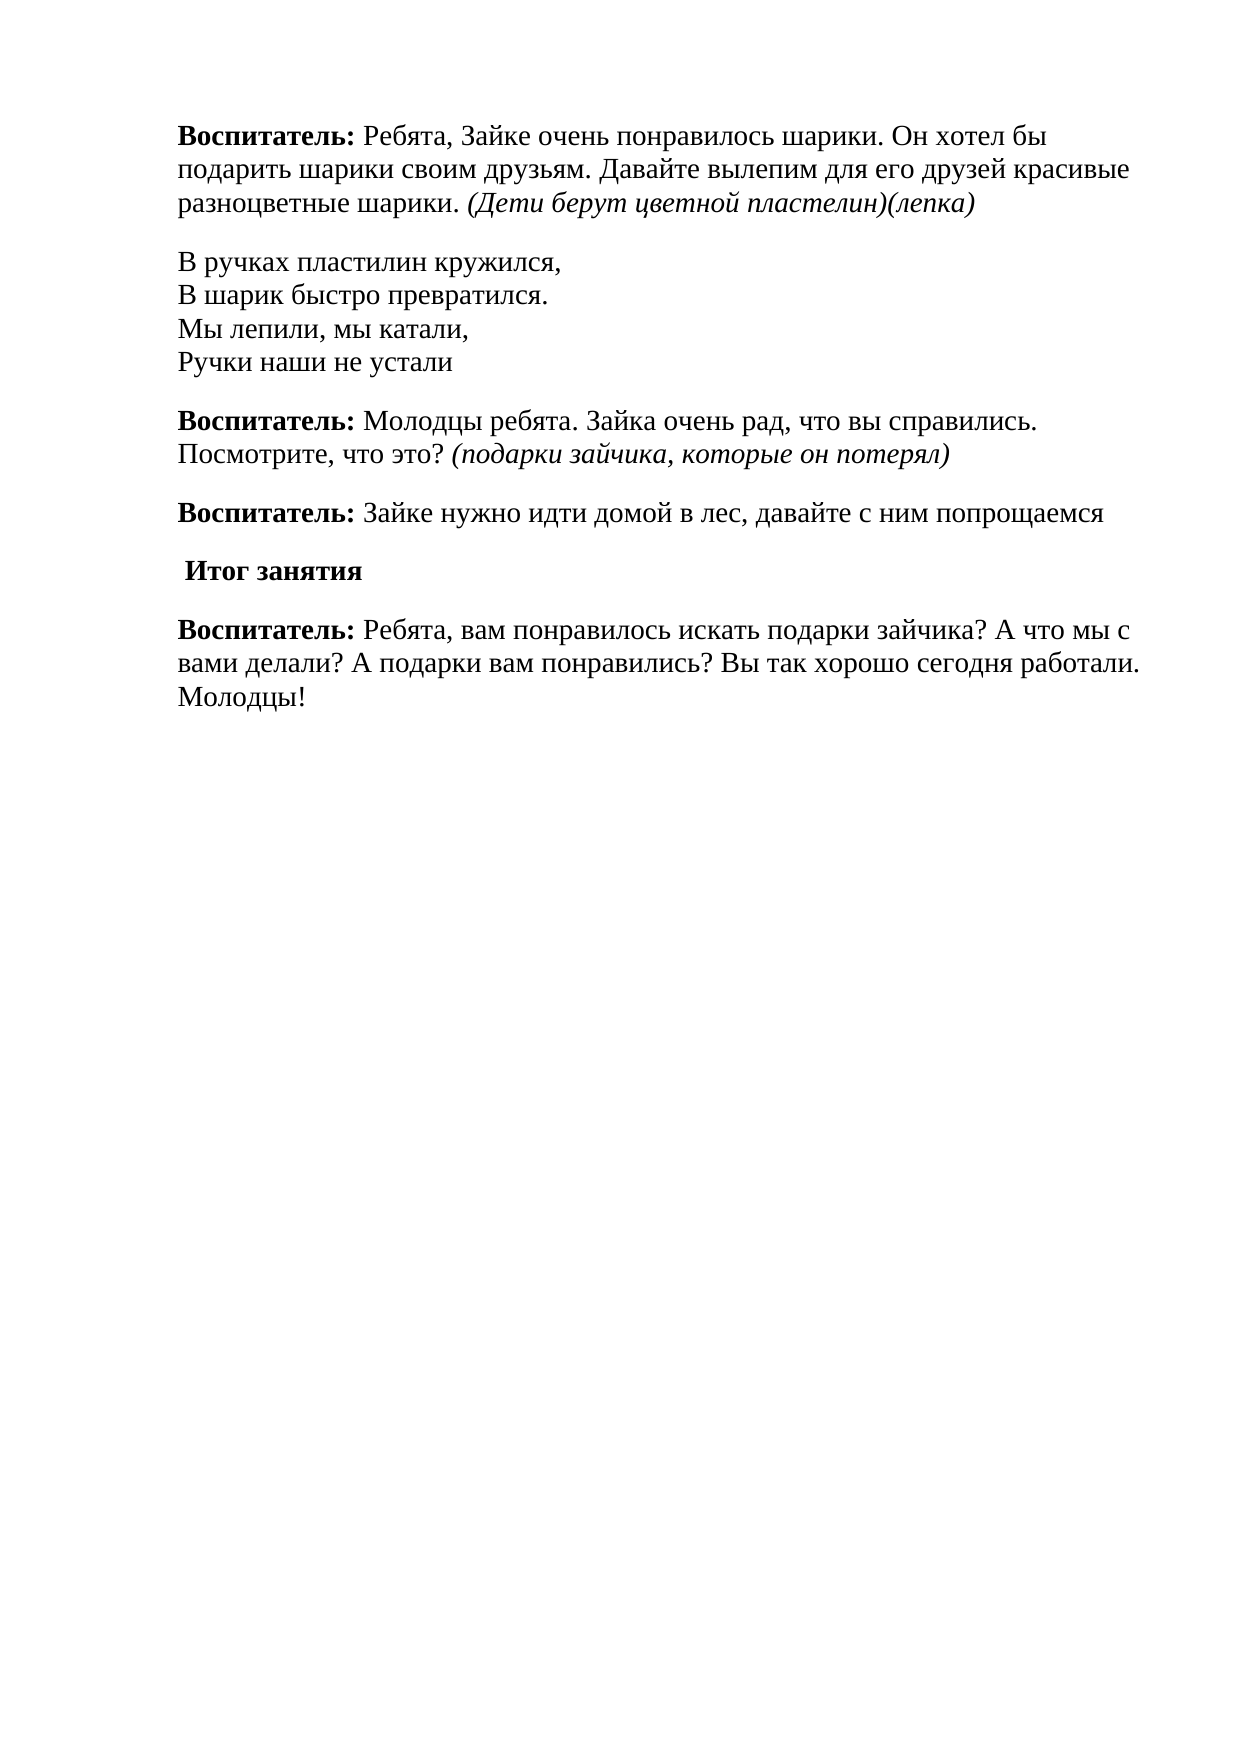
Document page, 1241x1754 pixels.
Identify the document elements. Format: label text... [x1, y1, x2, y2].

text Мы лепили, мы катали, [177, 311, 1152, 344]
text Воспитатель: Зайке нужно идти домой в лес, давайте с ним попрощаемся [177, 495, 1152, 528]
text Воспитатель: Ребята, вам понравилось искать подарки зайчика? А что мы с вами делали? А подарки вам понравились? Вы так хорошо сегодня работали. Молодцы! [177, 612, 1152, 713]
text В шарик быстро превратился. [177, 277, 1152, 311]
text Итог занятия [177, 553, 1152, 587]
text Воспитатель: Молодцы ребята. Зайка очень рад, что вы справились. Посмотрите, что это? (подарки зайчика, которые он потерял) [177, 403, 1152, 470]
text В ручках пластилин кружился, [177, 244, 1152, 277]
text Воспитатель: Ребята, Зайке очень понравилось шарики. Он хотел бы подарить шарики своим друзьям. Давайте вылепим для его друзей красивые разноцветные шарики. (Дети берут цветной пластелин)(лепка) [177, 118, 1152, 219]
text Ручки наши не устали [177, 344, 1152, 378]
